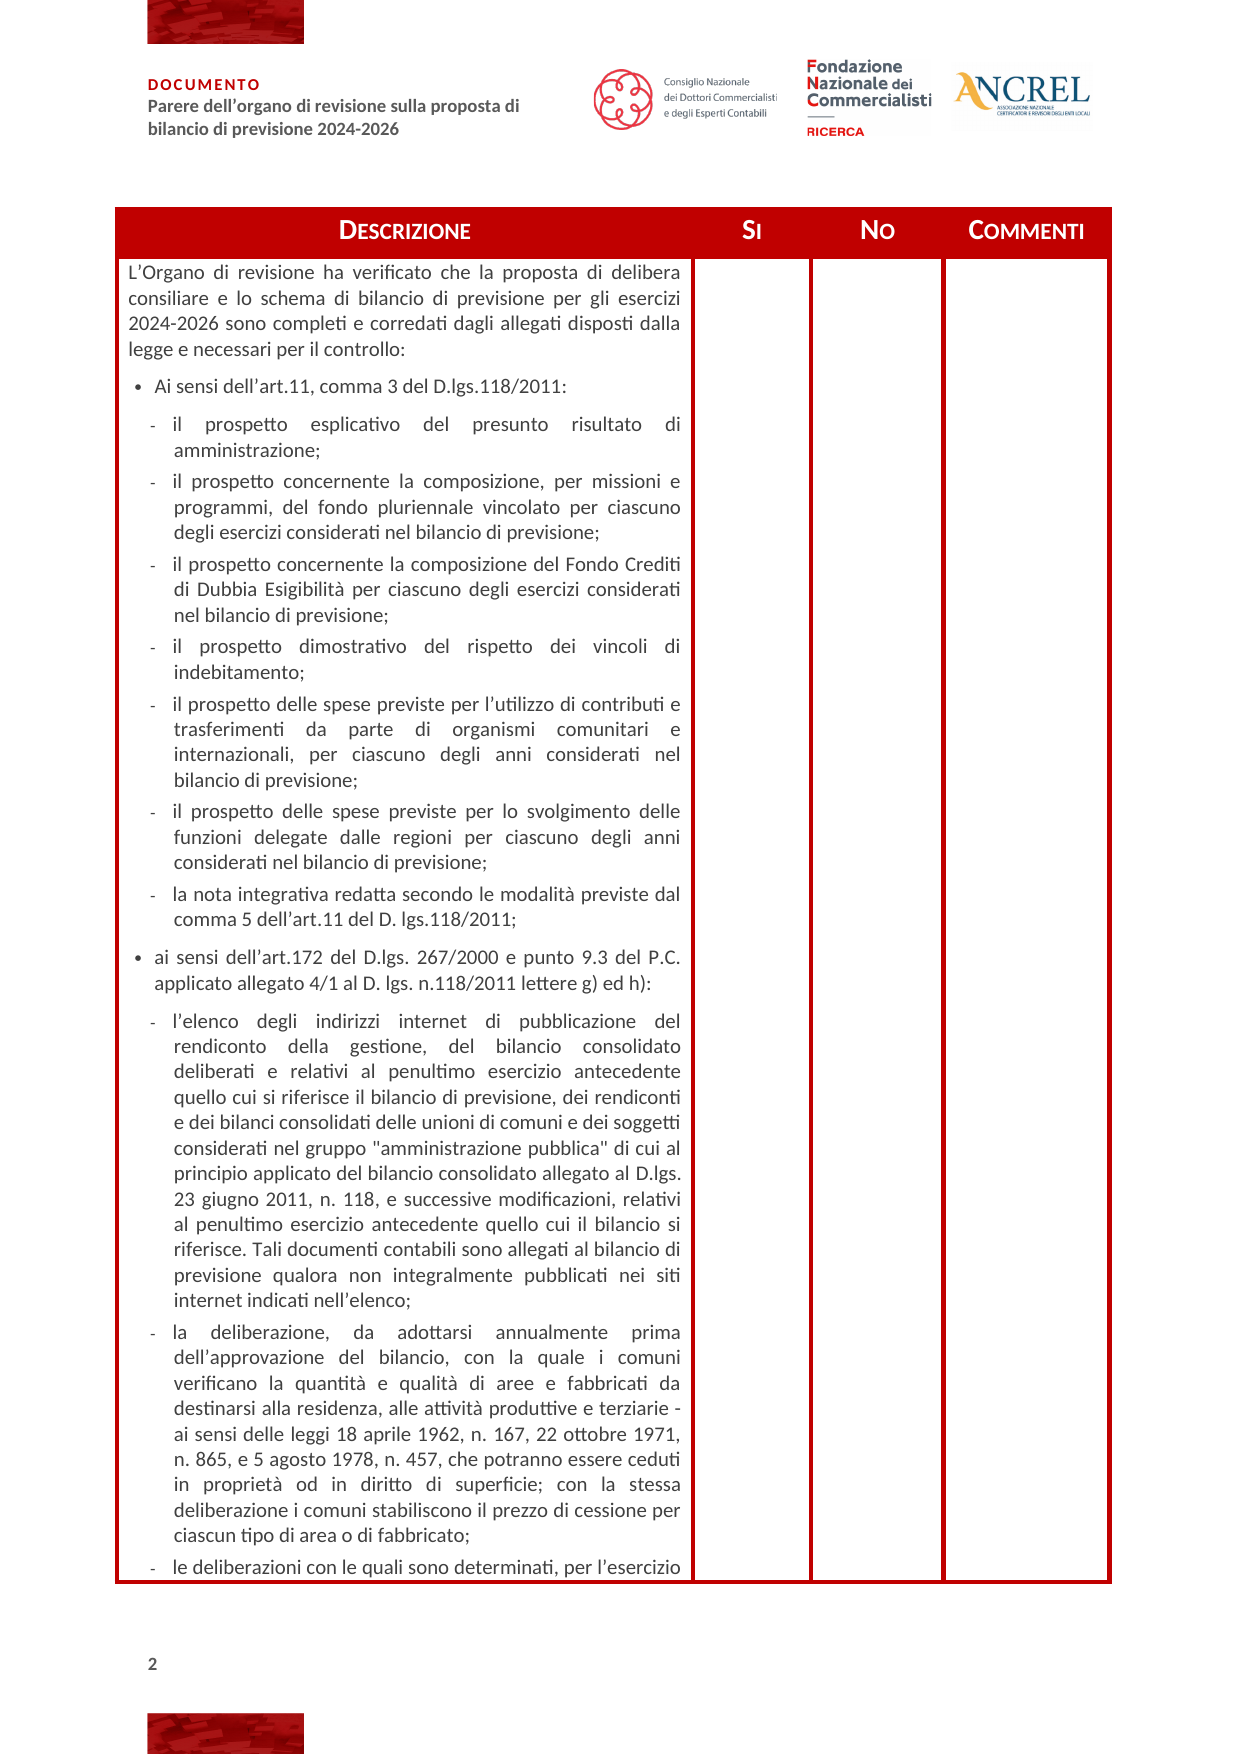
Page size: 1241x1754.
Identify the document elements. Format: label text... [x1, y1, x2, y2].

table_header Commenti [946, 212, 1107, 259]
table_header Descrizione [119, 212, 691, 259]
picture [951, 62, 1094, 131]
picture [593, 69, 777, 130]
picture [148, 0, 304, 44]
picture [148, 1714, 304, 1754]
table_cell [813, 260, 941, 1579]
table_header No [813, 212, 941, 259]
table_cell [695, 260, 809, 1579]
table_cell [946, 260, 1107, 1579]
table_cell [119, 260, 691, 1579]
table_header Si [695, 212, 809, 259]
picture [807, 59, 932, 136]
